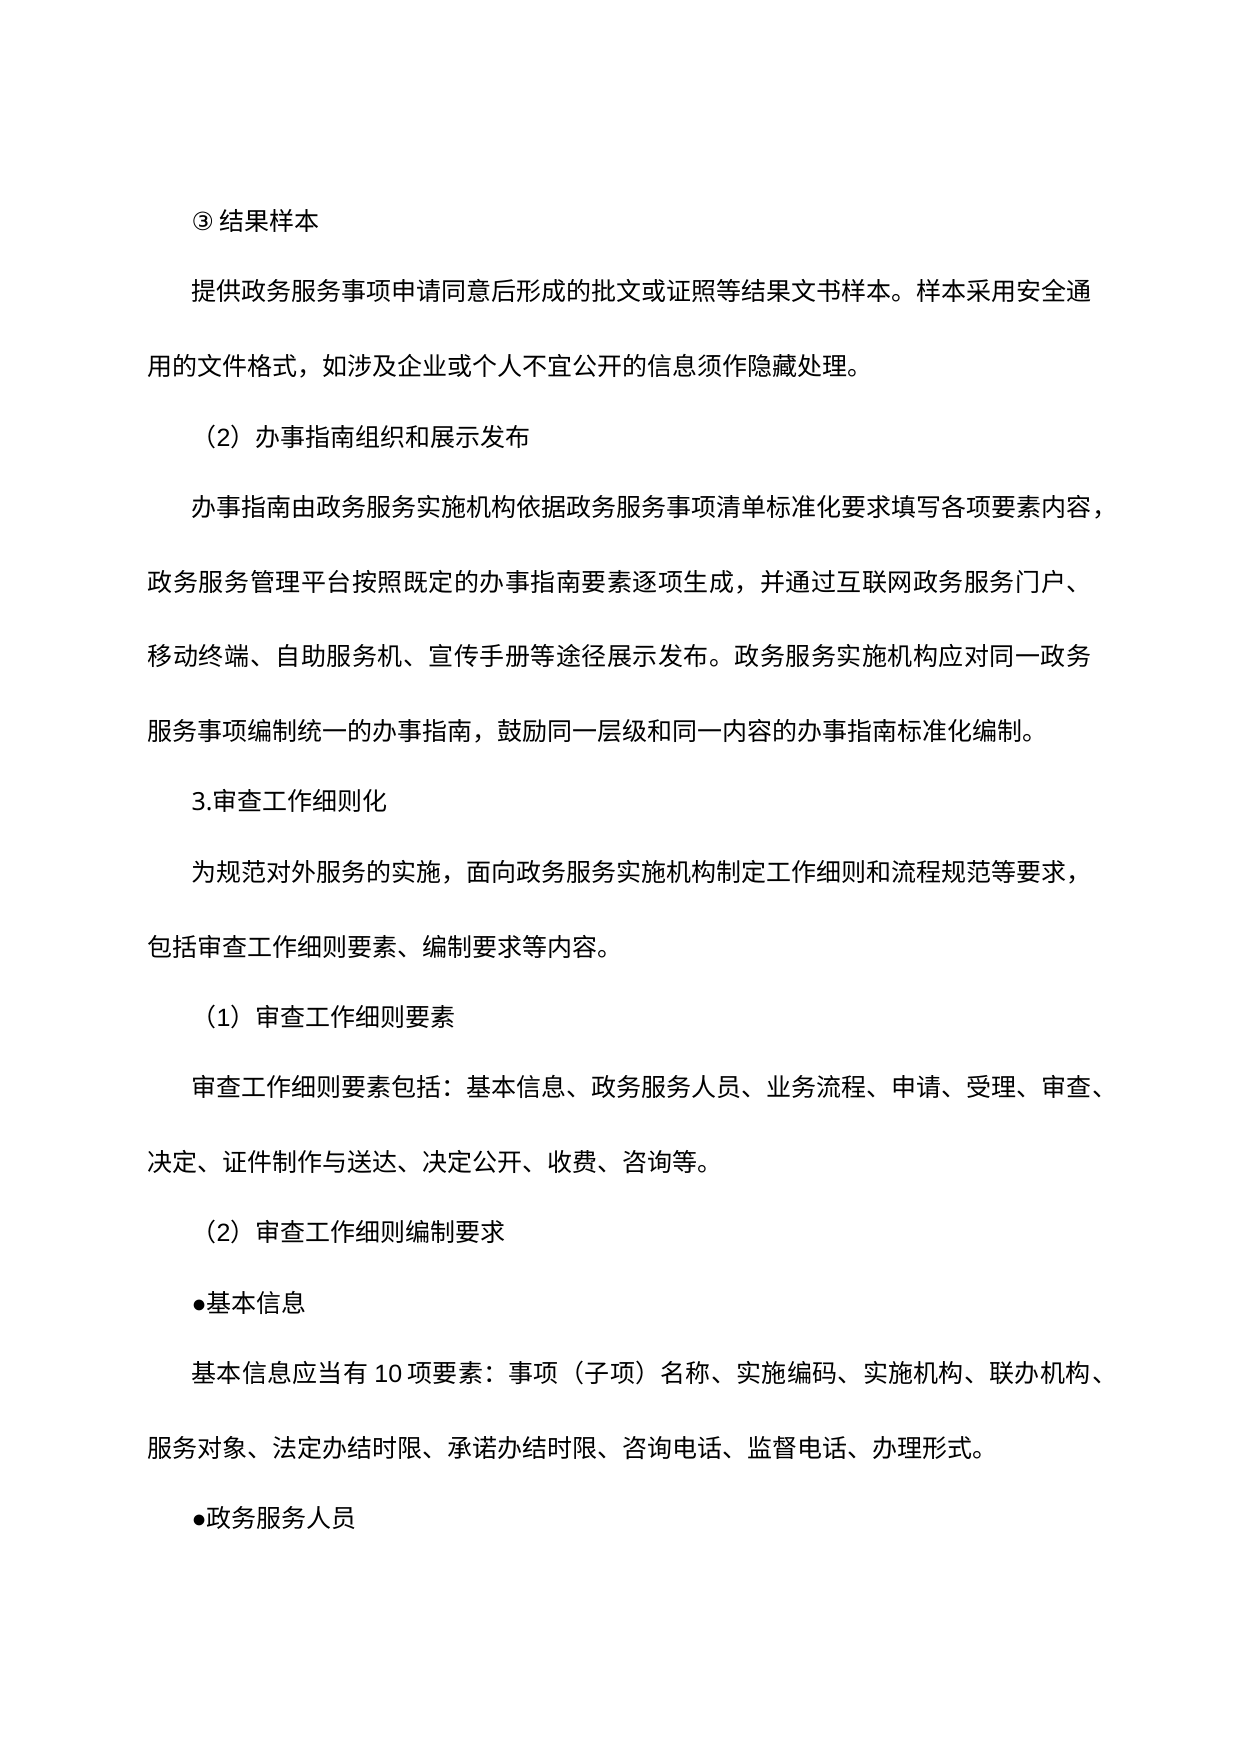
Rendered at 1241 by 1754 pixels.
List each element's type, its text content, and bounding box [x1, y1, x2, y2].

text 审查工作细则要素包括：基本信息、政务服务人员、业务流程、申请、受理、审查、决定、证件制作与送达、决定公开、收费、咨询等。 [148, 1053, 1092, 1193]
text 3.审查工作细则化 [148, 767, 1092, 832]
text ●政务服务人员 [148, 1484, 1092, 1549]
text （2）办事指南组织和展示发布 [148, 403, 1092, 468]
text ③结果样本 [148, 187, 1092, 252]
text 办事指南由政务服务实施机构依据政务服务事项清单标准化要求填写各项要素内容，政务服务管理平台按照既定的办事指南要素逐项生成，并通过互联网政务服务门户、移动终端、自助服务机、宣传手册等途径展示发布。政务服务实施机构应对同一政务服务事项编制统一的办事指南，鼓励同一层级和同一内容的办事指南标准化编制。 [148, 473, 1092, 762]
text 为规范对外服务的实施，面向政务服务实施机构制定工作细则和流程规范等要求，包括审查工作细则要素、编制要求等内容。 [148, 838, 1092, 978]
text ●基本信息 [148, 1269, 1092, 1334]
list 提供政务服务事项申请同意后形成的批文或证照等结果文书样本。样本采用安全通用的文件格式，如涉及企业或个人不宜公开的信息须作隐藏处理。 [148, 257, 1092, 397]
text 基本信息应当有10项要素：事项（子项）名称、实施编码、实施机构、联办机构、服务对象、法定办结时限、承诺办结时限、咨询电话、监督电话、办理形式。 [148, 1339, 1092, 1479]
text （1）审查工作细则要素 [148, 983, 1092, 1048]
text （2）审查工作细则编制要求 [148, 1198, 1092, 1263]
